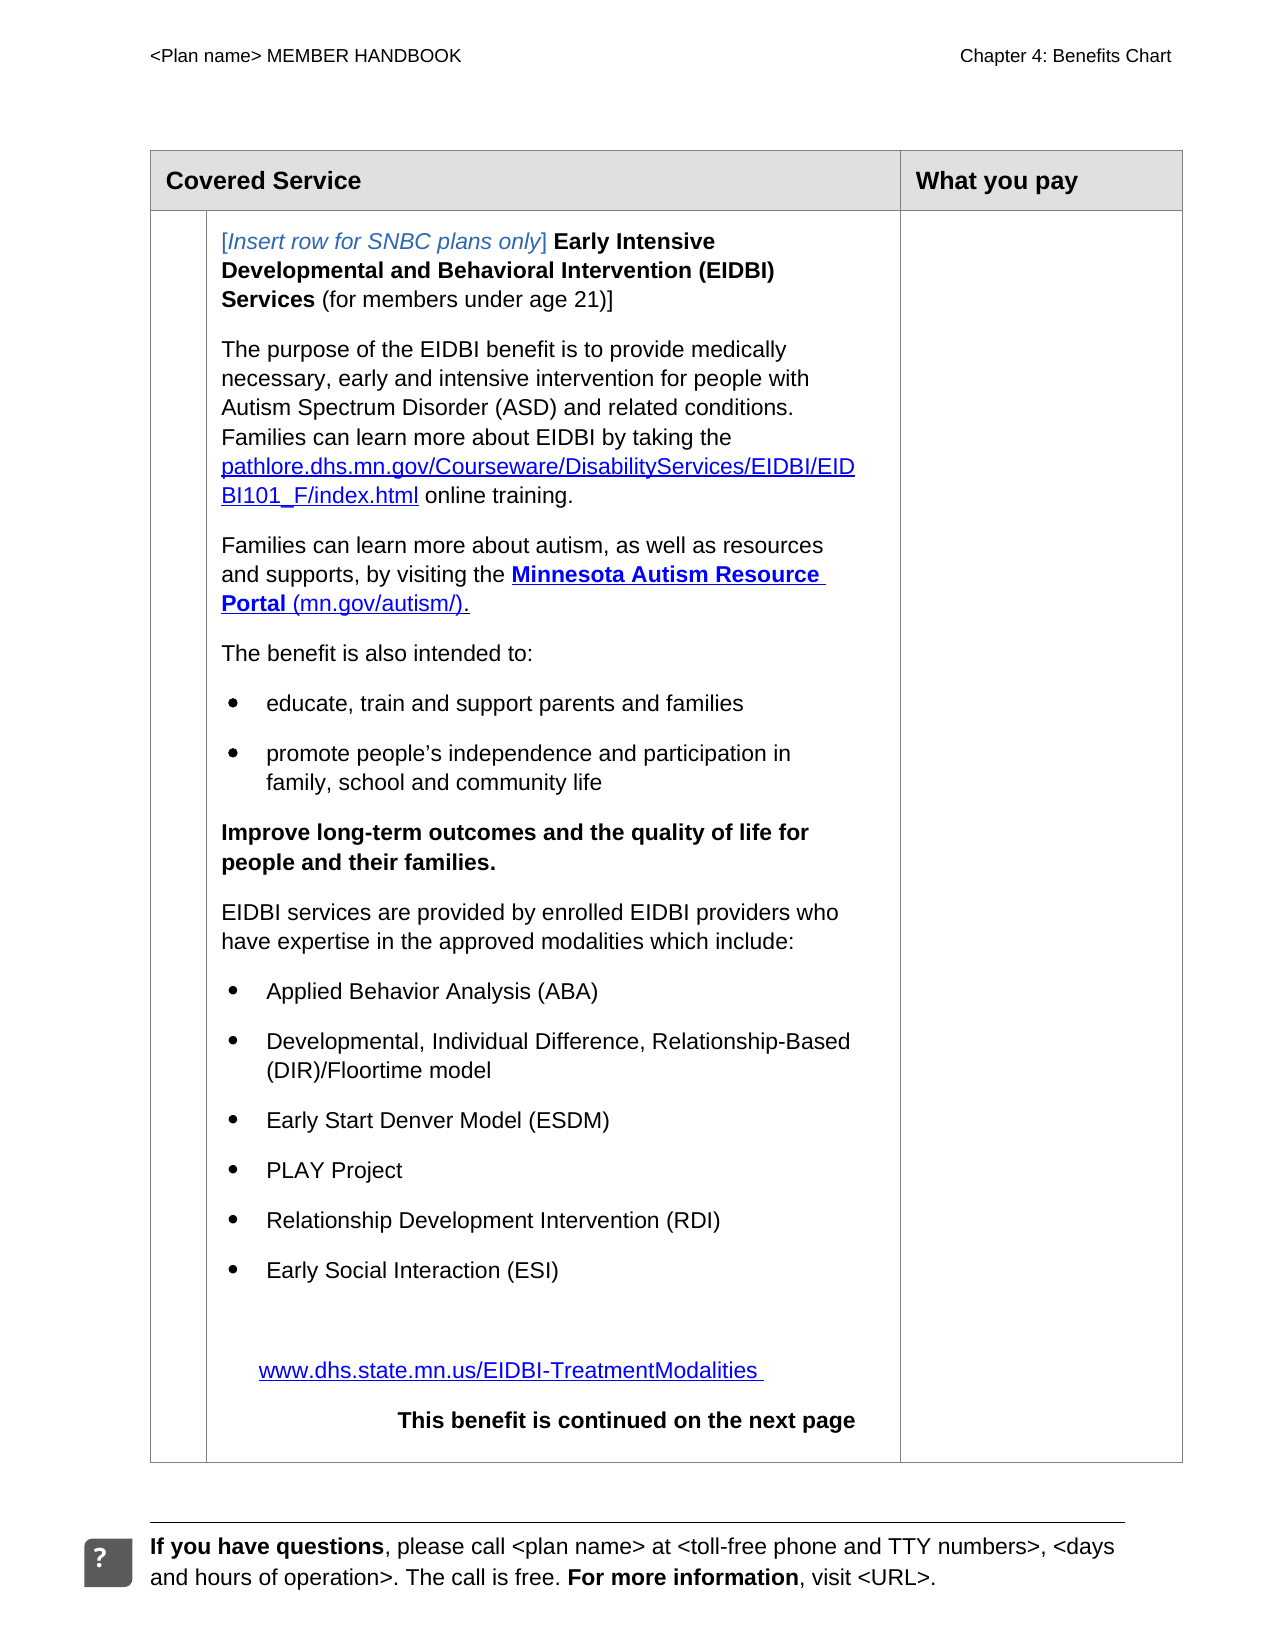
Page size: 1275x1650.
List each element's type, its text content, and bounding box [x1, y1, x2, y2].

table_header Covered Service [151, 151, 900, 210]
table_cell [151, 211, 206, 1462]
table_header What you pay [901, 151, 1182, 210]
table_cell [901, 211, 1182, 1462]
table_cell [Insert row for SNBC plans only] Early Intensive Developmental and Behavioral Intervention (EIDBI) Services (for members under age 21)] The purpose of the EIDBI benefit is to provide medically necessary, early and intensive intervention for people with Autism Spectrum Disorder (ASD) and related conditions. Families can learn more about EIDBI by taking the pathlore.dhs.mn.gov/Courseware/DisabilityServices/EIDBI/EIDBI101_F/index.html online training. Families can learn more about autism, as well as resources and supports, by visiting the Minnesota Autism Resource Portal (mn.gov/autism/). The benefit is also intended to: educate, train and support parents and families promote people’s independence and participation in family, school and community life Improve long-term outcomes and the quality of life for people and their families. EIDBI services are provided by enrolled EIDBI providers who have expertise in the approved modalities which include: Applied Behavior Analysis (ABA) Developmental, Individual Difference, Relationship-Based (DIR)/Floortime model Early Start Denver Model (ESDM) PLAY Project Relationship Development Intervention (RDI) Early Social Interaction (ESI) www.dhs.state.mn.us/EIDBI-TreatmentModalities This benefit is continued on the next page [207, 211, 900, 1462]
